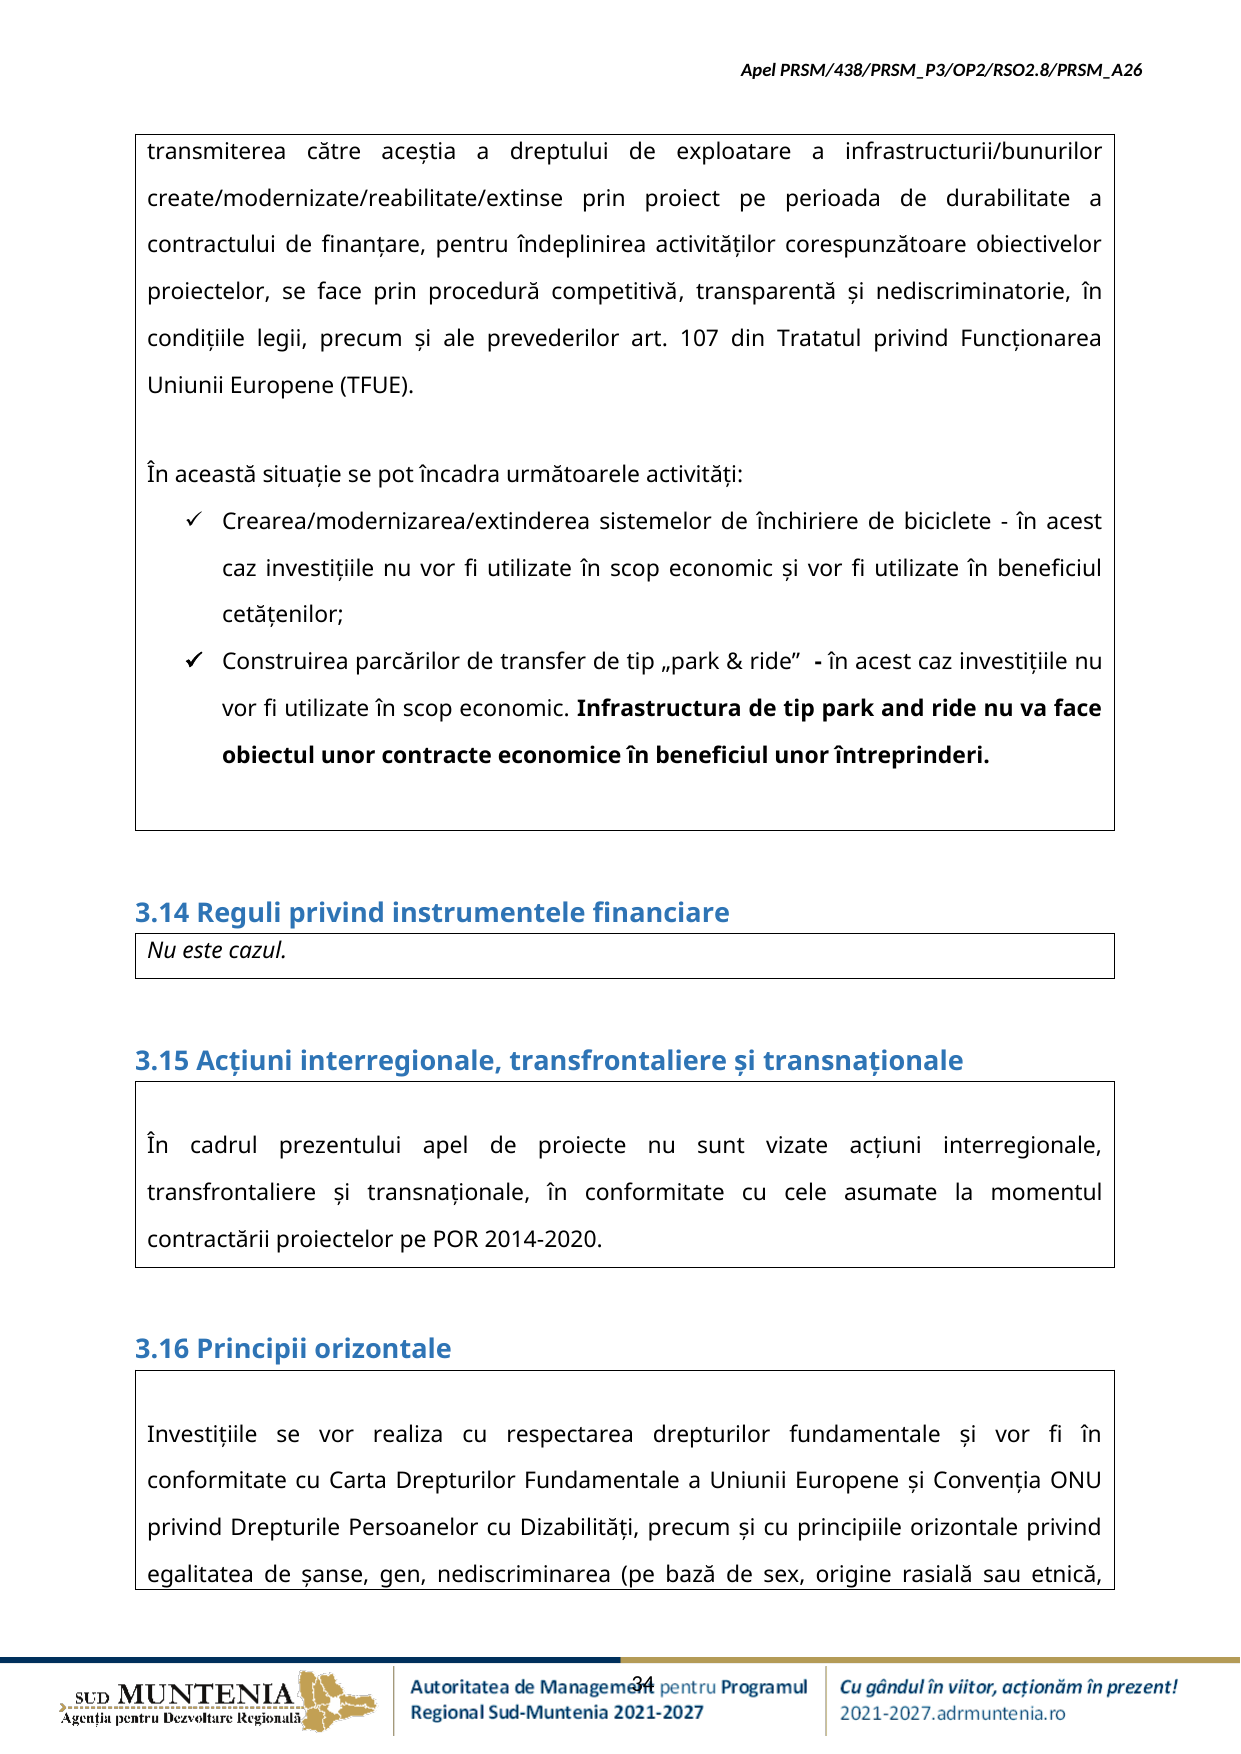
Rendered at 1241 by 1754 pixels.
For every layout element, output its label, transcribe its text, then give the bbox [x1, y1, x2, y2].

subtitle 3.16 Principii orizontale [135, 1330, 1150, 1367]
subtitle 3.15 Acțiuni interregionale, transfrontaliere și transnaționale [135, 1041, 1150, 1078]
table_header Nu este cazul. [136, 934, 1114, 978]
subtitle 3.14 Reguli privind instrumentele financiare [135, 893, 1150, 930]
table_header În cadrul prezentului apel de proiecte nu sunt vizate acțiuni interregionale, transfrontaliere și transnaționale, în conformitate cu cele asumate la momentul contractării proiectelor pe POR 2014-2020. [136, 1082, 1114, 1267]
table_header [136, 135, 1114, 830]
picture [0, 1657, 1241, 1737]
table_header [136, 1371, 1114, 1589]
